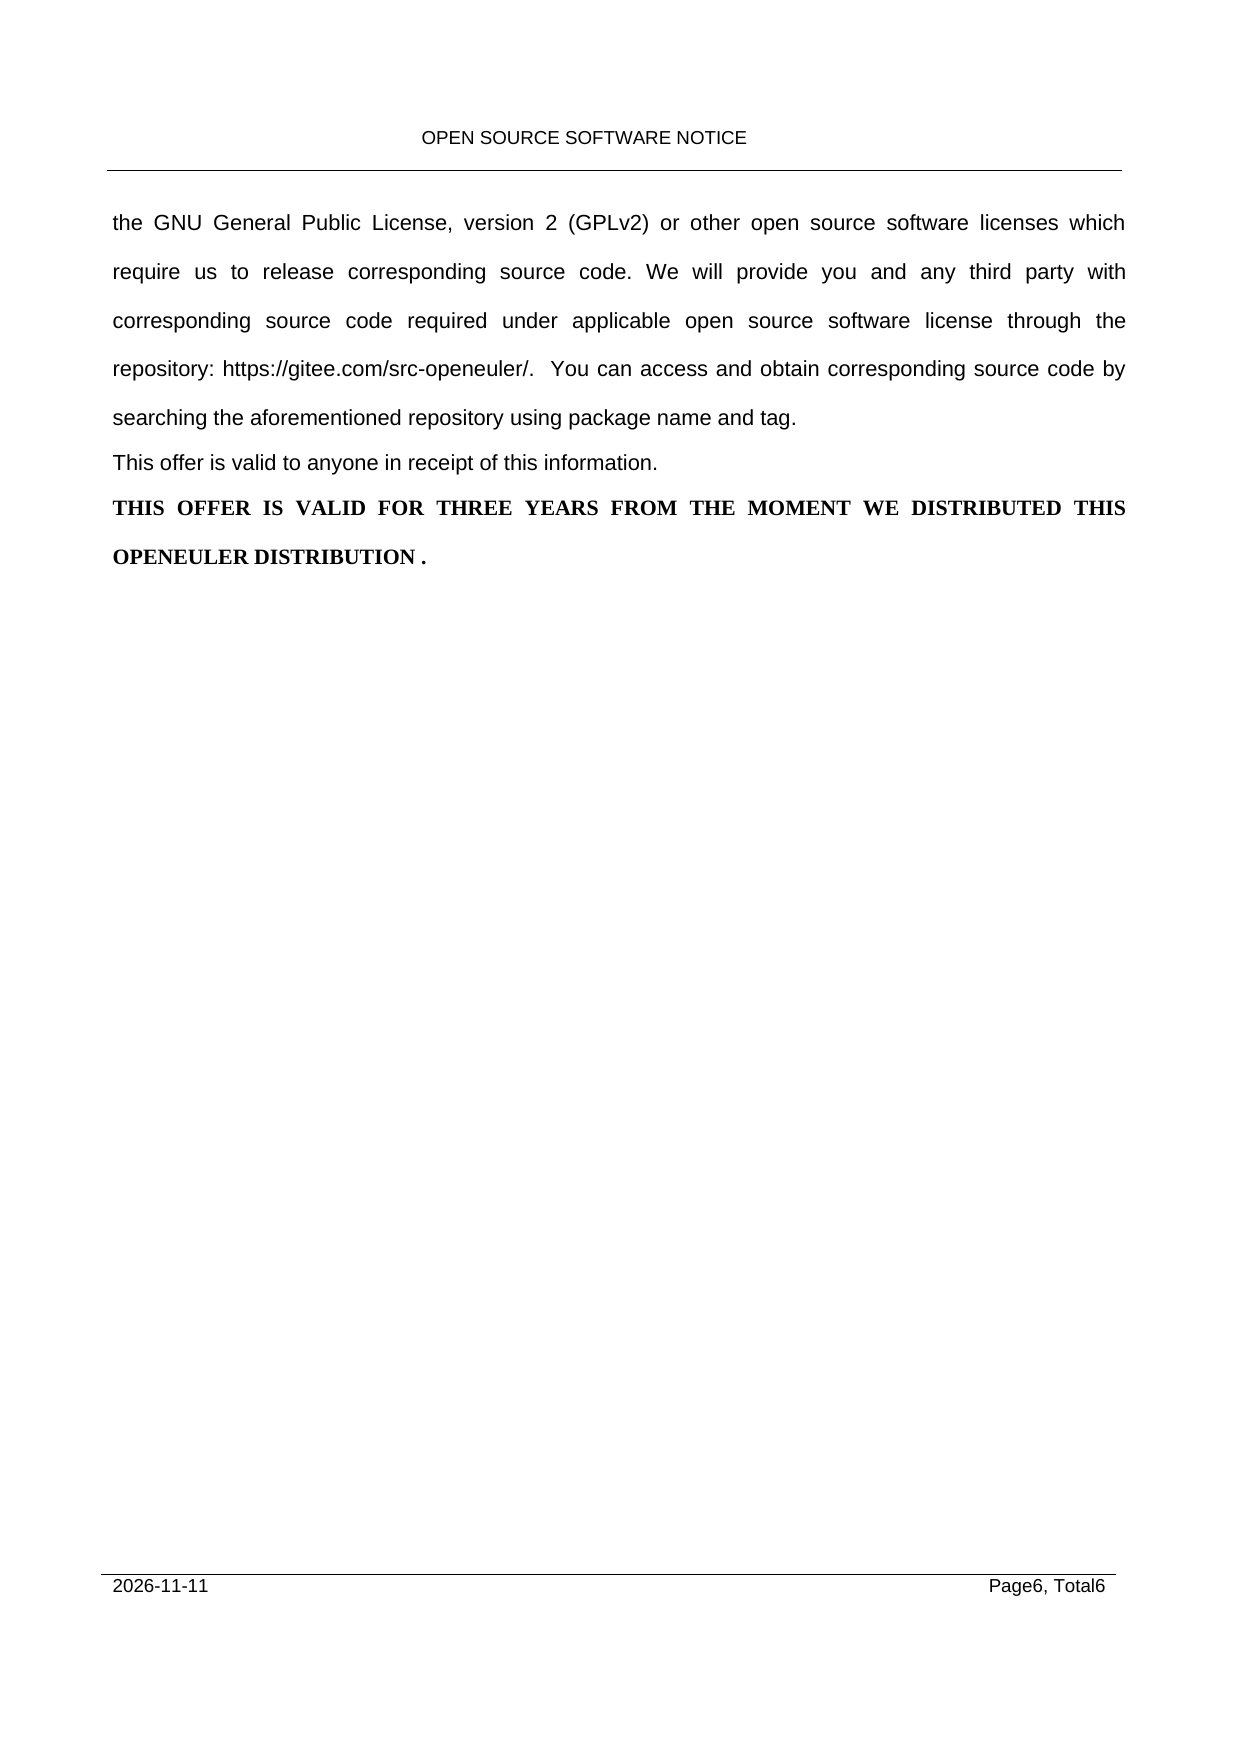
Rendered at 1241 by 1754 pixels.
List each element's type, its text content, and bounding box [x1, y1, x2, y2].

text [112, 206, 1128, 434]
text THIS OFFER IS VALID FOR THREE YEARS FROM THE MOMENT WE DISTRIBUTED THIS OPENEULER DISTRIBUTION . [112, 492, 1128, 573]
text This offer is valid to anyone in receipt of this information. [112, 446, 1128, 479]
